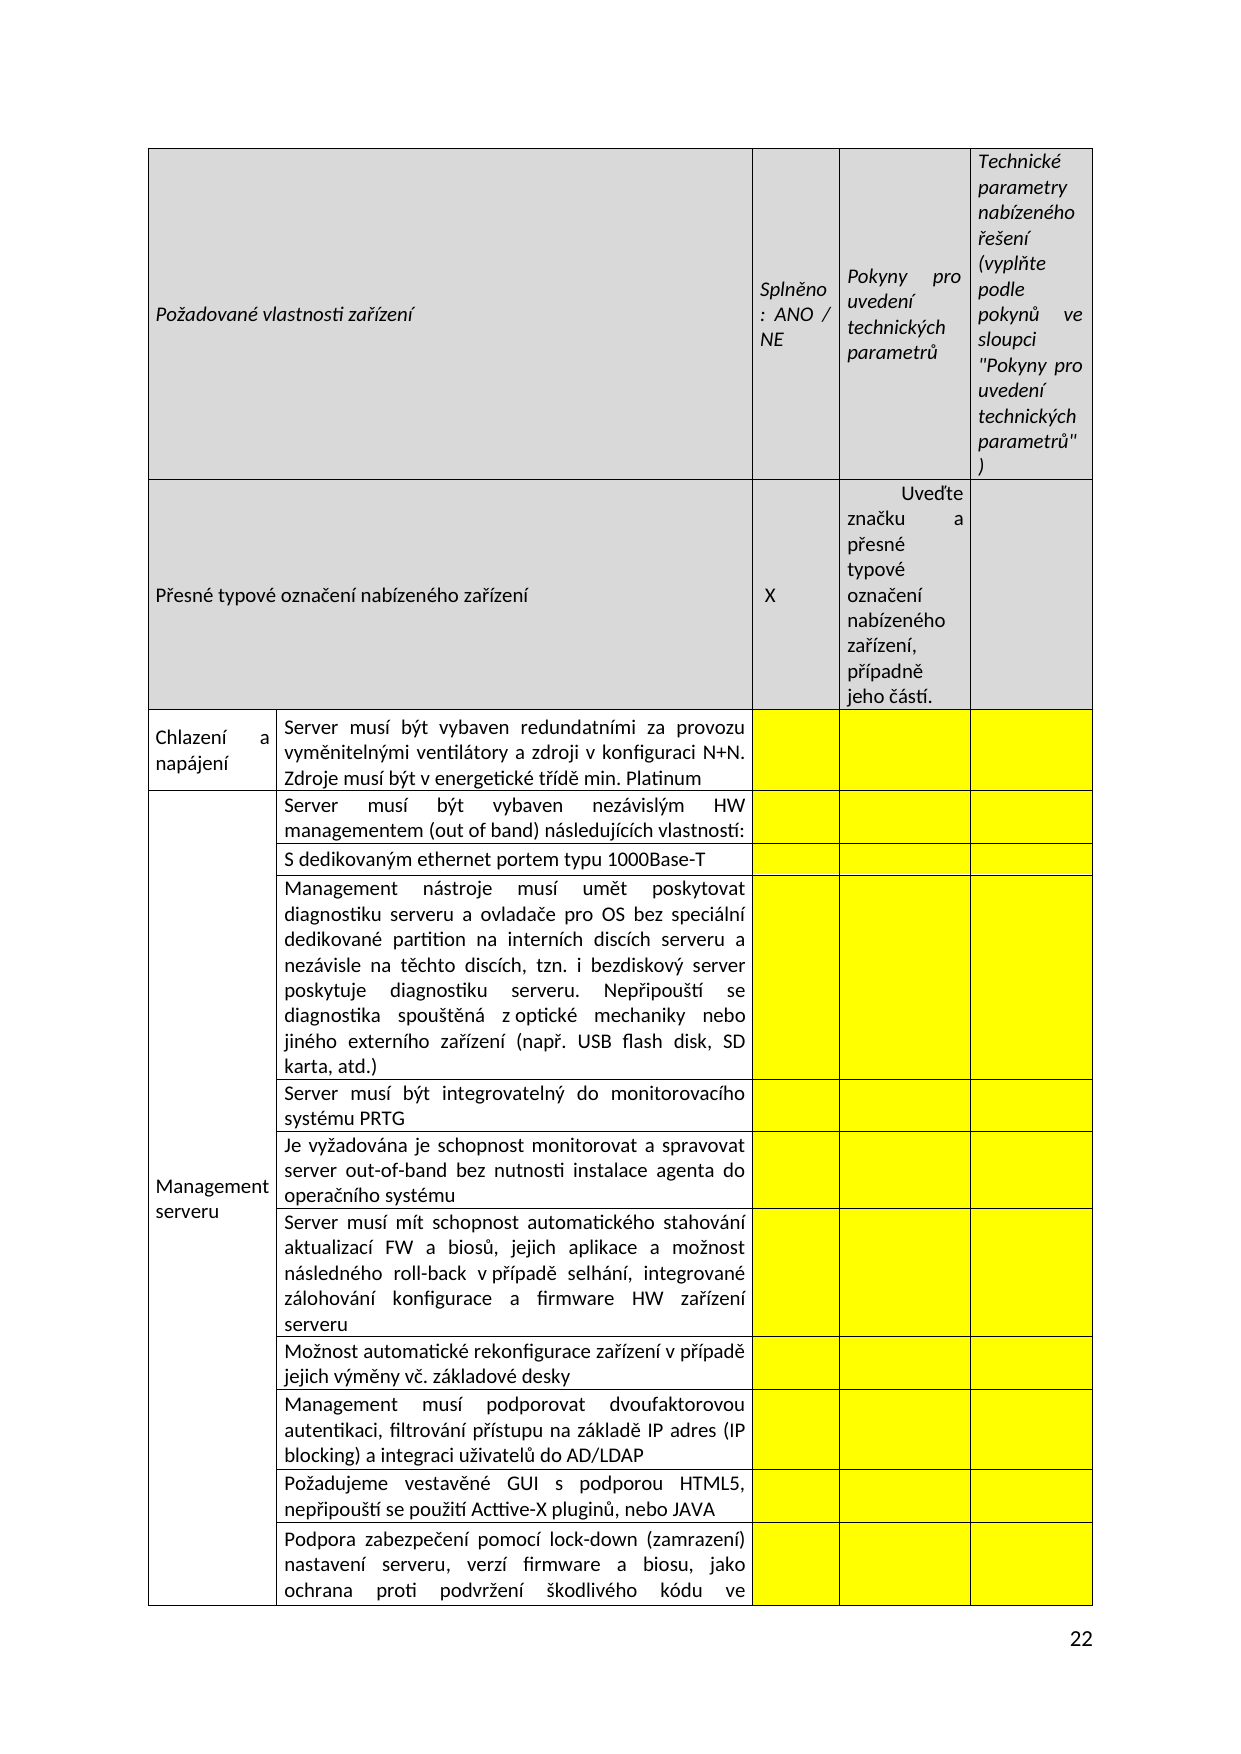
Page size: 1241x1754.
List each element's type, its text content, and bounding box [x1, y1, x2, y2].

table_cell [753, 876, 839, 1079]
table_cell [971, 1390, 1092, 1469]
table_cell [971, 1080, 1092, 1131]
table_cell [971, 1470, 1092, 1522]
table_cell [840, 844, 970, 874]
table_cell [753, 1390, 839, 1469]
table_cell Uveďte značku a přesné typové označení nabízeného zařízení, případně jeho částí. [840, 480, 970, 709]
table_cell Chlazení a napájení [149, 710, 276, 790]
table_cell [753, 791, 839, 843]
table_cell Přesné typové označení nabízeného zařízení [149, 480, 752, 709]
table_cell S dedikovaným ethernet portem typu 1000Base-T [277, 844, 752, 874]
table_cell [971, 710, 1092, 790]
table_cell Management nástroje musí umět poskytovat diagnostiku serveru a ovladače pro OS bez speciální dedikované partition na interních discích serveru a nezávisle na těchto discích, tzn. i bezdiskový server poskytuje diagnostiku serveru. Nepřipouští se diagnostika spouštěná z optické mechaniky nebo jiného externího zařízení (např. USB flash disk, SD karta, atd.) [277, 876, 752, 1079]
table_cell Podpora zabezpečení pomocí lock-down (zamrazení) nastavení serveru, verzí firmware a biosu, jako ochrana proti podvržení škodlivého kódu ve firmwarech. Případné firmware a update výrobce pro server, musí být podepsány certifikátem výrobce. [277, 1523, 752, 1605]
table_cell [840, 710, 970, 790]
table_cell [971, 791, 1092, 843]
table_cell [753, 1337, 839, 1389]
table_cell X [753, 480, 839, 709]
table_cell [971, 1209, 1092, 1336]
table_cell [971, 1523, 1092, 1605]
table_cell [840, 1470, 970, 1522]
table_cell Server musí být vybaven nezávislým HW managementem (out of band) následujících vlastností: [277, 791, 752, 843]
table_header Pokyny pro uvedení technických parametrů [840, 149, 970, 479]
table_cell Server musí být integrovatelný do monitorovacího systému PRTG [277, 1080, 752, 1131]
table_cell [840, 1132, 970, 1208]
table_cell Požadujeme vestavěné GUI s podporou HTML5, nepřipouští se použití Acttive-X pluginů, nebo JAVA [277, 1470, 752, 1522]
table_cell [840, 1523, 970, 1605]
table_header Technické parametry nabízeného řešení (vyplňte podle pokynů ve sloupci "Pokyny pro uvedení technických parametrů") [971, 149, 1092, 479]
table_cell [840, 791, 970, 843]
table_cell [753, 1470, 839, 1522]
table_cell [971, 1337, 1092, 1389]
table_cell Server musí mít schopnost automatického stahování aktualizací FW a biosů, jejich aplikace a možnost následného roll-back v případě selhání, integrované zálohování konfigurace a firmware HW zařízení serveru [277, 1209, 752, 1336]
table_cell [840, 1337, 970, 1389]
table_cell [840, 1390, 970, 1469]
table_cell [971, 1132, 1092, 1208]
table_cell [753, 710, 839, 790]
table_header Splněno: ANO / NE [753, 149, 839, 479]
table_cell [753, 1209, 839, 1336]
table_cell [971, 876, 1092, 1079]
table_cell [753, 844, 839, 874]
table_header Požadované vlastnosti zařízení [149, 149, 752, 479]
table_cell [753, 1523, 839, 1605]
table_cell Je vyžadována je schopnost monitorovat a spravovat server out-of-band bez nutnosti instalace agenta do operačního systému [277, 1132, 752, 1208]
table_cell [971, 480, 1092, 709]
table_cell [971, 844, 1092, 874]
table_cell Možnost automatické rekonfigurace zařízení v případě jejich výměny vč. základové desky [277, 1337, 752, 1389]
table_cell Server musí být vybaven redundatními za provozu vyměnitelnými ventilátory a zdroji v konfiguraci N+N. Zdroje musí být v energetické třídě min. Platinum [277, 710, 752, 790]
table_cell Management serveru [149, 791, 276, 1605]
table_cell [753, 1132, 839, 1208]
table_cell Management musí podporovat dvoufaktorovou autentikaci, filtrování přístupu na základě IP adres (IP blocking) a integraci uživatelů do AD/LDAP [277, 1390, 752, 1469]
table_cell [840, 1209, 970, 1336]
table_cell [753, 1080, 839, 1131]
table_cell [840, 876, 970, 1079]
table_cell [840, 1080, 970, 1131]
